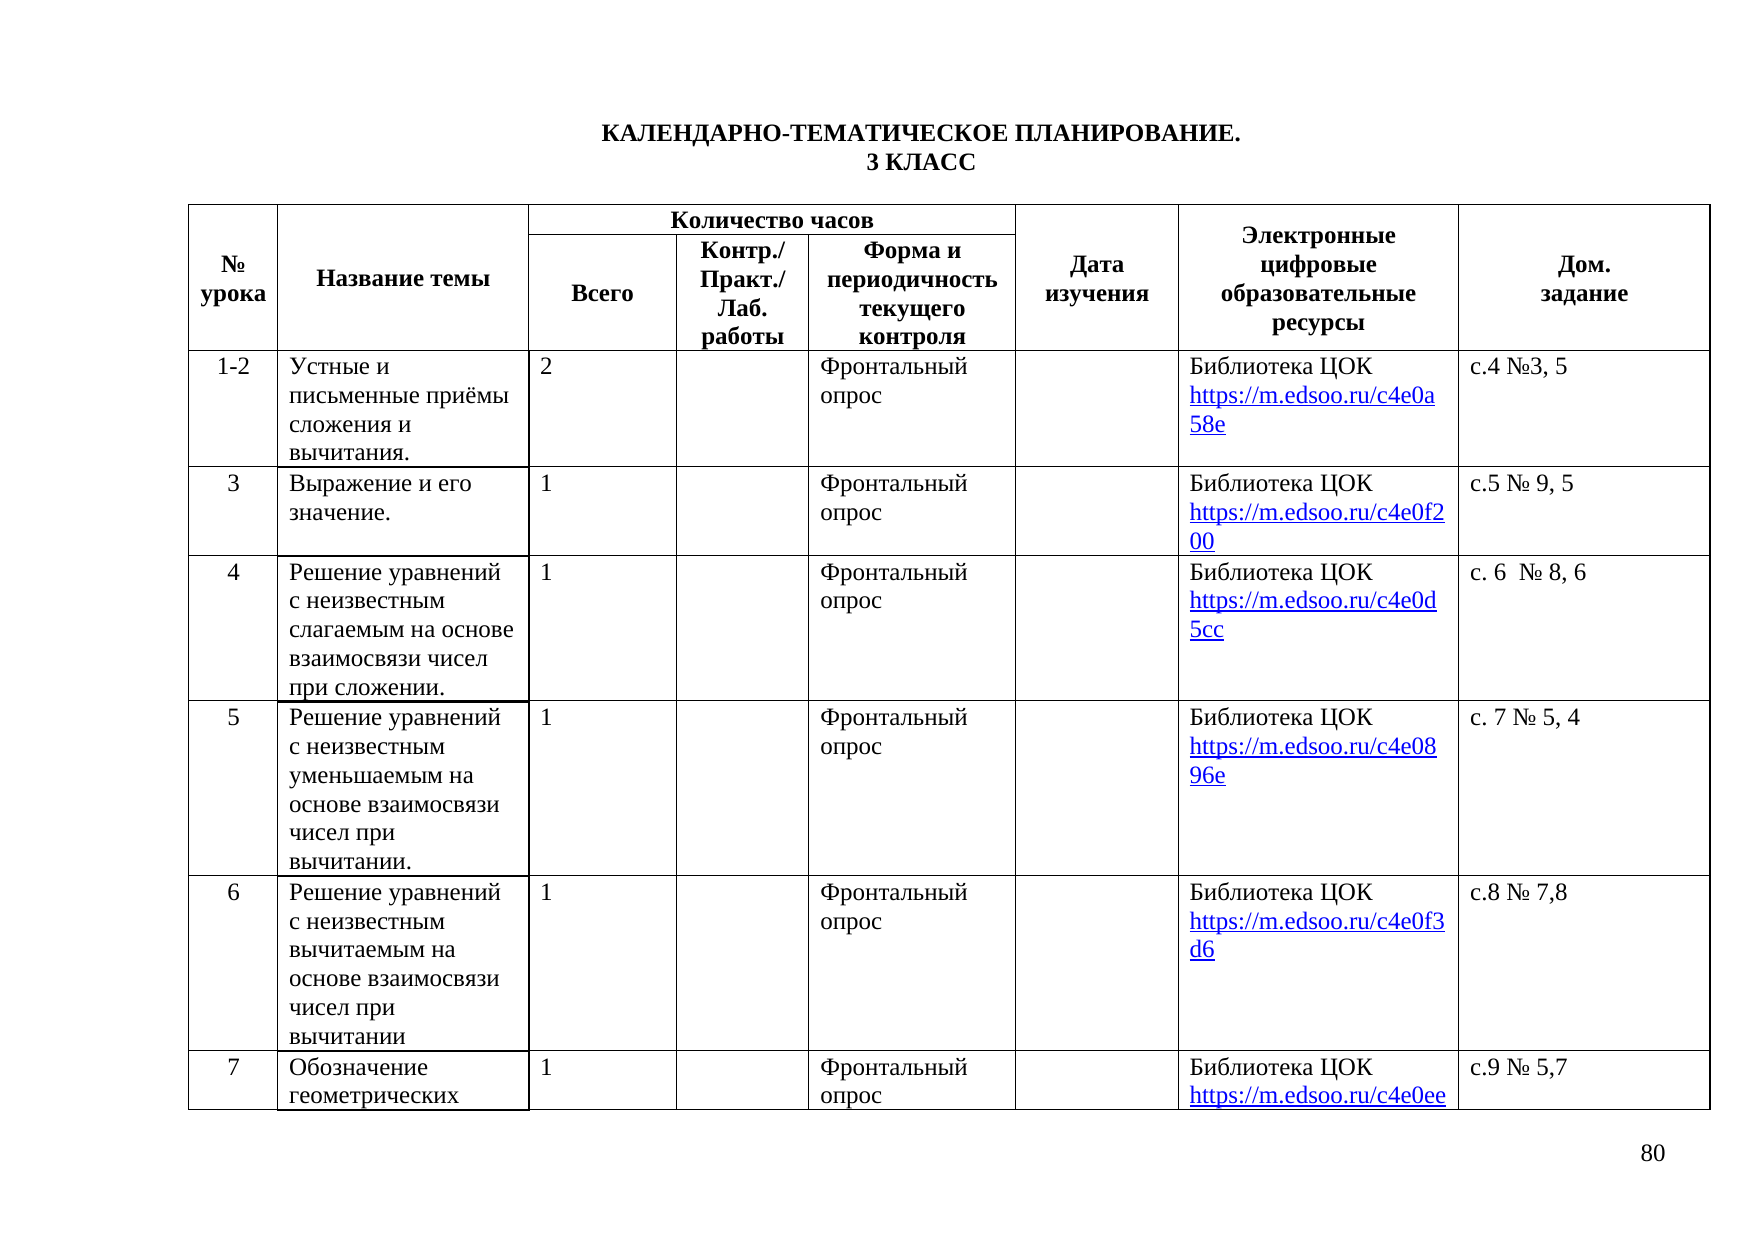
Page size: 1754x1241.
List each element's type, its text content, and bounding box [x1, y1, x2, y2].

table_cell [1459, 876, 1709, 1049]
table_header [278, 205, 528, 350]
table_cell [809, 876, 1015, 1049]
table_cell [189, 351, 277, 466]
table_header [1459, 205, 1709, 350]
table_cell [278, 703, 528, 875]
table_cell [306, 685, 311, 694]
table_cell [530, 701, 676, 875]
text КАЛЕНДАРНО-ТЕМАТИЧЕСКОЕ ПЛАНИРОВАНИЕ. [177, 118, 1665, 147]
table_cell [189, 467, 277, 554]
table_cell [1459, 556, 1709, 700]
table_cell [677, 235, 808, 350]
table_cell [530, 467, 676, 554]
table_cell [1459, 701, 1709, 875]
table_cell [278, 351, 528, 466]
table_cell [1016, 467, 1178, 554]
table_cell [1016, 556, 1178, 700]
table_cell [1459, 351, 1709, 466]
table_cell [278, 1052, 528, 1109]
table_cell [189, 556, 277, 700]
text 3 КЛАСС [177, 147, 1665, 176]
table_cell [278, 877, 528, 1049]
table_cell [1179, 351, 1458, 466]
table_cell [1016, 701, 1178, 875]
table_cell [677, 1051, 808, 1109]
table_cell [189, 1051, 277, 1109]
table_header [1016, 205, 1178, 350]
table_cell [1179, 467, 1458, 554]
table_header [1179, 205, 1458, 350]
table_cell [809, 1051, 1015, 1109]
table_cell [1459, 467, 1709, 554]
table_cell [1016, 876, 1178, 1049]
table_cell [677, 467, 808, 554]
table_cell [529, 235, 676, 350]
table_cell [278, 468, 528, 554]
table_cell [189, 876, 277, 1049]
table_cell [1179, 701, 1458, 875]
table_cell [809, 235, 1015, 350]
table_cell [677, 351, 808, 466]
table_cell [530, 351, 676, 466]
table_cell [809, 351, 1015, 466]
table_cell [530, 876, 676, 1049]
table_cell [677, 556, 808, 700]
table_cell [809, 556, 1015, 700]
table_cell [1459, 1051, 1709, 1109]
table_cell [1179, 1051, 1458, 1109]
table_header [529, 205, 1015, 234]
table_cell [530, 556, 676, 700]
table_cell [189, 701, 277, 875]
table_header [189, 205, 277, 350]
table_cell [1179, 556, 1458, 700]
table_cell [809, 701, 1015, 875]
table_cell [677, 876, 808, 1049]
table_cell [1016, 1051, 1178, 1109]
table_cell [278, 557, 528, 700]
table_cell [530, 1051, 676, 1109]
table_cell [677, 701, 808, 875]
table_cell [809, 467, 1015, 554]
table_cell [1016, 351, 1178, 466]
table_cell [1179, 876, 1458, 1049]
